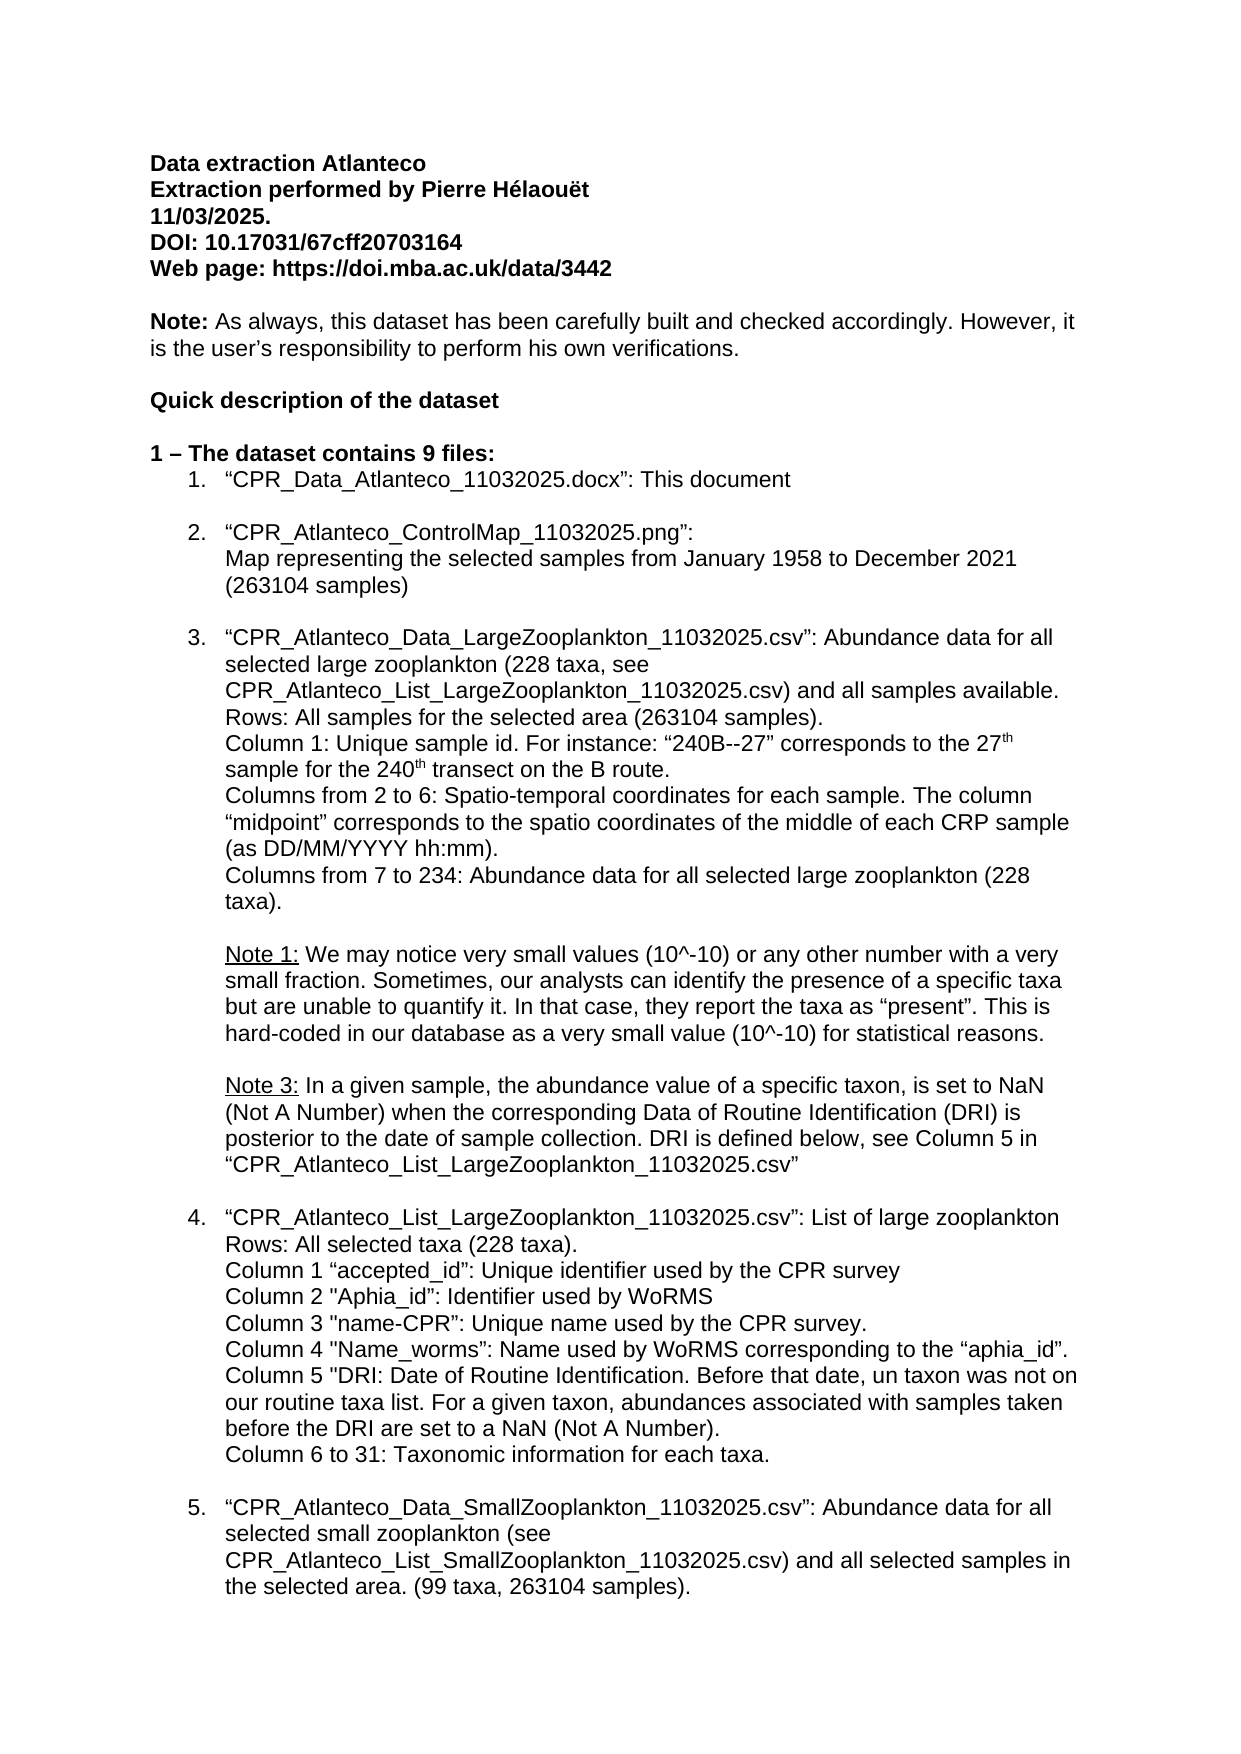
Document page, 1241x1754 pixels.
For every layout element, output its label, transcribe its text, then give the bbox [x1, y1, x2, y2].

list Rows: All samples for the selected area (263104 samples). [225, 703, 1090, 730]
list Columns from 2 to 6: Spatio-temporal coordinates for each sample. The column “midpoint” corresponds to the spatio coordinates of the middle of each CRP sample (as DD/MM/YYYY hh:mm). [225, 782, 1090, 862]
text DOI: 10.17031/67cff20703164 [150, 229, 1090, 255]
text Web page: https://doi.mba.ac.uk/data/3442 [150, 255, 1090, 282]
list “CPR_Atlanteco_Data_SmallZooplankton_11032025.csv”: Abundance data for all selected small zooplankton (see CPR_Atlanteco_List_SmallZooplankton_11032025.csv) and all selected samples in the selected area. (99 taxa, 263104 samples). [187, 1494, 1090, 1599]
list Column 1: Unique sample id. For instance: “240B--27” corresponds to the 27th sample for the 240th transect on the B route. [225, 730, 1090, 782]
text Data extraction Atlanteco [150, 150, 1090, 176]
list Column 2 "Aphia_id”: Identifier used by WoRMS [225, 1283, 1090, 1309]
list Column 6 to 31: Taxonomic information for each taxa. [225, 1441, 1090, 1468]
text 1 – The dataset contains 9 files: [150, 440, 1090, 466]
text 11/03/2025. [150, 203, 1090, 229]
list Columns from 7 to 234: Abundance data for all selected large zooplankton (228 taxa). [225, 862, 1090, 914]
list “CPR_Atlanteco_Data_LargeZooplankton_11032025.csv”: Abundance data for all selected large zooplankton (228 taxa, see CPR_Atlanteco_List_LargeZooplankton_11032025.csv) and all samples available. [187, 624, 1090, 703]
list “CPR_Atlanteco_List_LargeZooplankton_11032025.csv”: List of large zooplankton [187, 1204, 1090, 1231]
list “CPR_Data_Atlanteco_11032025.docx”: This document [187, 466, 1090, 493]
list Column 4 "Name_worms”: Name used by WoRMS corresponding to the “aphia_id”. [225, 1336, 1090, 1362]
text Note: As always, this dataset has been carefully built and checked accordingly. However, it is the user’s responsibility to perform his own verifications. [150, 308, 1090, 361]
list Note 3: In a given sample, the abundance value of a specific taxon, is set to NaN (Not A Number) when the corresponding Data of Routine Identification (DRI) is posterior to the date of sample collection. DRI is defined below, see Column 5 in “CPR_Atlanteco_List_LargeZooplankton_11032025.csv” [225, 1072, 1090, 1178]
list Column 1 “accepted_id”: Unique identifier used by the CPR survey [225, 1257, 1090, 1283]
list Note 1: We may notice very small values (10^-10) or any other number with a very small fraction. Sometimes, our analysts can identify the presence of a specific taxa but are unable to quantify it. In that case, they report the taxa as “present”. This is hard-coded in our database as a very small value (10^-10) for statistical reasons. [225, 941, 1090, 1046]
list Column 5 "DRI: Date of Routine Identification. Before that date, un taxon was not on our routine taxa list. For a given taxon, abundances associated with samples taken before the DRI are set to a NaN (Not A Number). [225, 1362, 1090, 1441]
text Extraction performed by Pierre Hélaouët [150, 176, 1090, 203]
list Rows: All selected taxa (228 taxa). [225, 1231, 1090, 1257]
list Map representing the selected samples from January 1958 to December 2021 (263104 samples) [225, 545, 1090, 598]
text Quick description of the dataset [150, 387, 1090, 413]
list “CPR_Atlanteco_ControlMap_11032025.png”: [187, 519, 1090, 545]
list Column 3 "name-CPR”: Unique name used by the CPR survey. [225, 1309, 1090, 1336]
